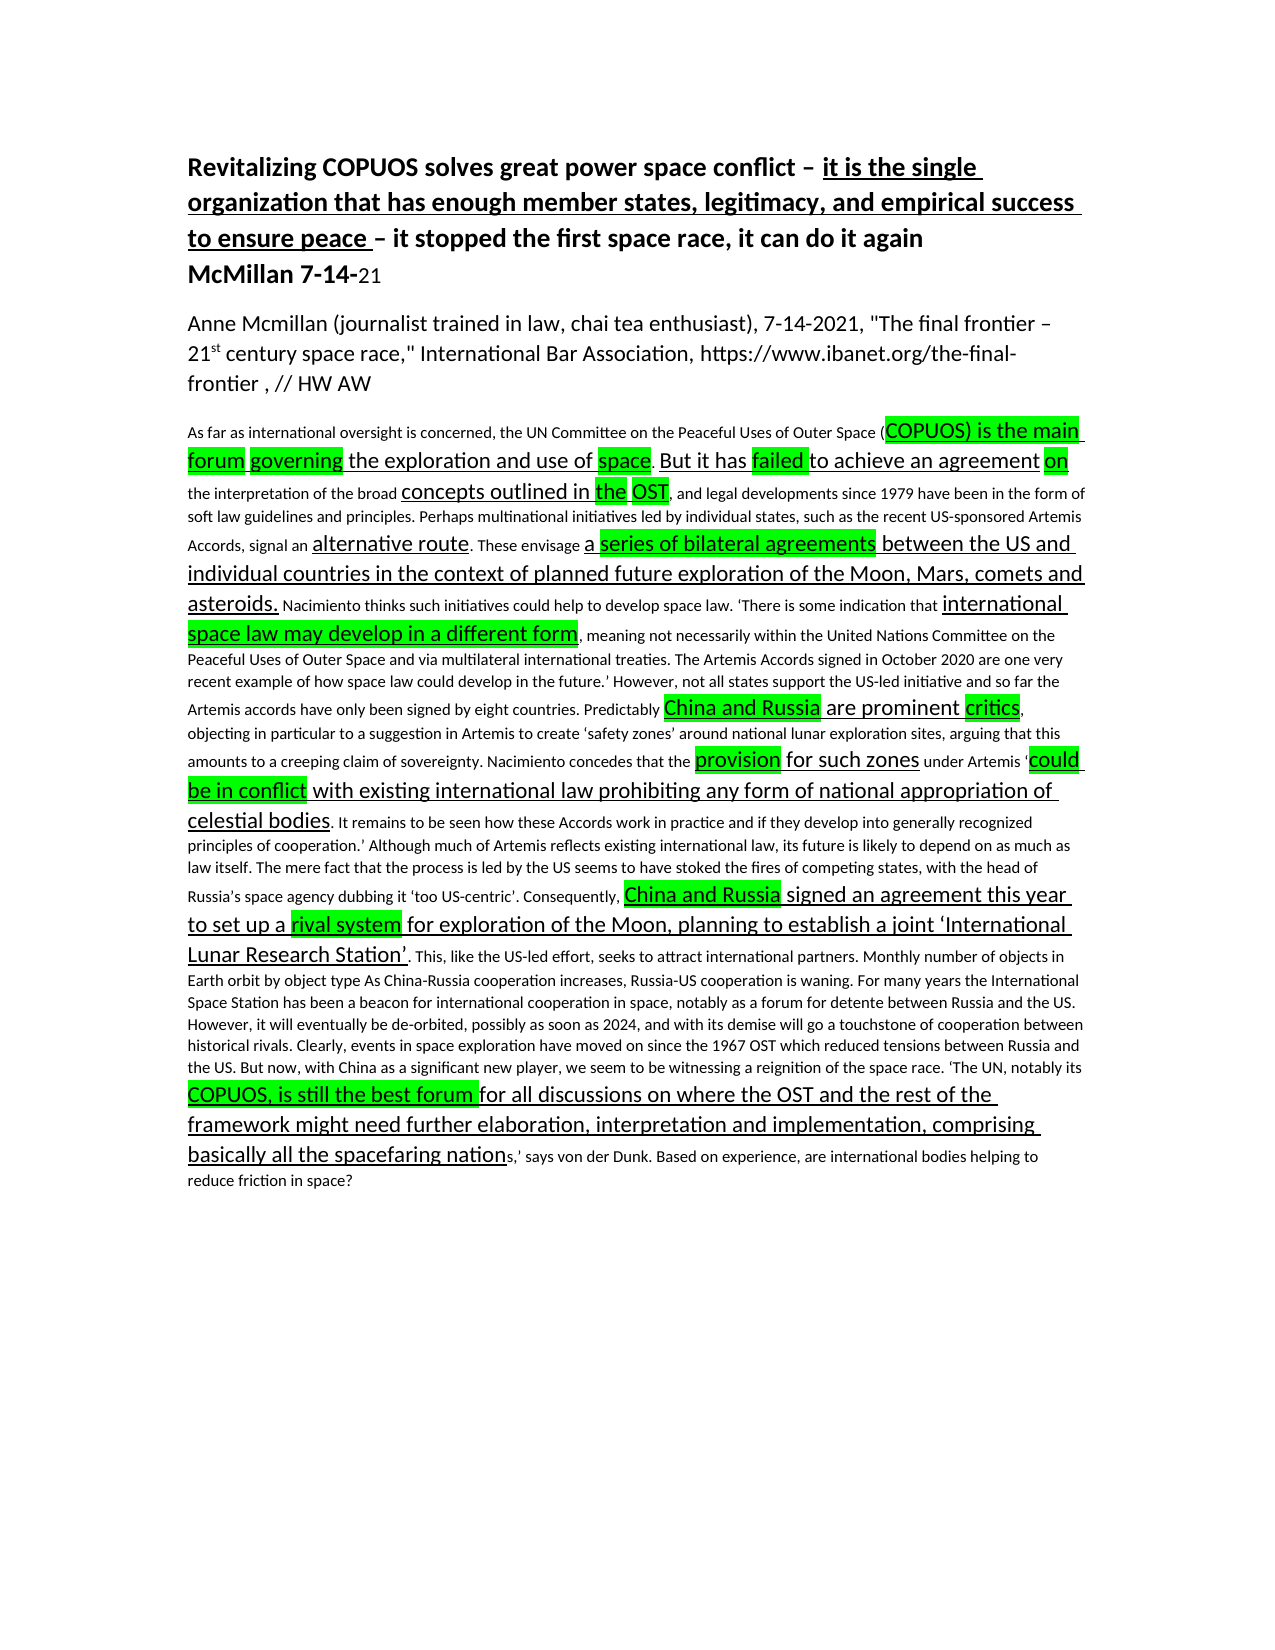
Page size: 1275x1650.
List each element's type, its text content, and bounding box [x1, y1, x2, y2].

text Anne Mcmillan (journalist trained in law, chai tea enthusiast), 7-14-2021, "The final frontier – 21st century space race," International Bar Association, https://www.ibanet.org/the-final-frontier , // HW AW [187, 309, 1087, 398]
subtitle Revitalizing COPUOS solves great power space conflict – it is the single organization that has enough member states, legitimacy, and empirical success to ensure peace – it stopped the first space race, it can do it again [187, 150, 1087, 254]
text As far as international oversight is concerned, the UN Committee on the Peaceful Uses of Outer Space (COPUOS) is the main forum governing the exploration and use of space. But it has failed to achieve an agreement on the interpretation of the broad concepts outlined in the OST, and legal developments since 1979 have been in the form of soft law guidelines and principles. Perhaps multinational initiatives led by individual states, such as the recent US-sponsored Artemis Accords, signal an alternative route. These envisage a series of bilateral agreements between the US and individual countries in the context of planned future exploration of the Moon, Mars, comets and asteroids. Nacimiento thinks such initiatives could help to develop space law. ‘There is some indication that international space law may develop in a different form, meaning not necessarily within the United Nations Committee on the Peaceful Uses of Outer Space and via multilateral international treaties. The Artemis Accords signed in October 2020 are one very recent example of how space law could develop in the future.’ However, not all states support the US-led initiative and so far the Artemis accords have only been signed by eight countries. Predictably China and Russia are prominent critics, objecting in particular to a suggestion in Artemis to create ‘safety zones’ around national lunar exploration sites, arguing that this amounts to a creeping claim of sovereignty. Nacimiento concedes that the provision for such zones under Artemis ‘could be in conflict with existing international law prohibiting any form of national appropriation of celestial bodies. It remains to be seen how these Accords work in practice and if they develop into generally recognized principles of cooperation.’ Although much of Artemis reflects existing international law, its future is likely to depend on as much as law itself. The mere fact that the process is led by the US seems to have stoked the fires of competing states, with the head of Russia’s space agency dubbing it ‘too US-centric’. Consequently, China and Russia signed an agreement this year to set up a rival system for exploration of the Moon, planning to establish a joint ‘International Lunar Research Station’. This, like the US-led effort, seeks to attract international partners. Monthly number of objects in Earth orbit by object type As China-Russia cooperation increases, Russia-US cooperation is waning. For many years the International Space Station has been a beacon for international cooperation in space, notably as a forum for detente between Russia and the US. However, it will eventually be de-orbited, possibly as soon as 2024, and with its demise will go a touchstone of cooperation between historical rivals. Clearly, events in space exploration have moved on since the 1967 OST which reduced tensions between Russia and the US. But now, with China as a significant new player, we seem to be witnessing a reignition of the space race. ‘The UN, notably its COPUOS, is still the best forum for all discussions on where the OST and the rest of the framework might need further elaboration, interpretation and implementation, comprising basically all the spacefaring nations,’ says von der Dunk. Based on experience, are international bodies helping to reduce friction in space? [187, 416, 1087, 1190]
text McMillan 7-14-21 [187, 257, 1087, 290]
